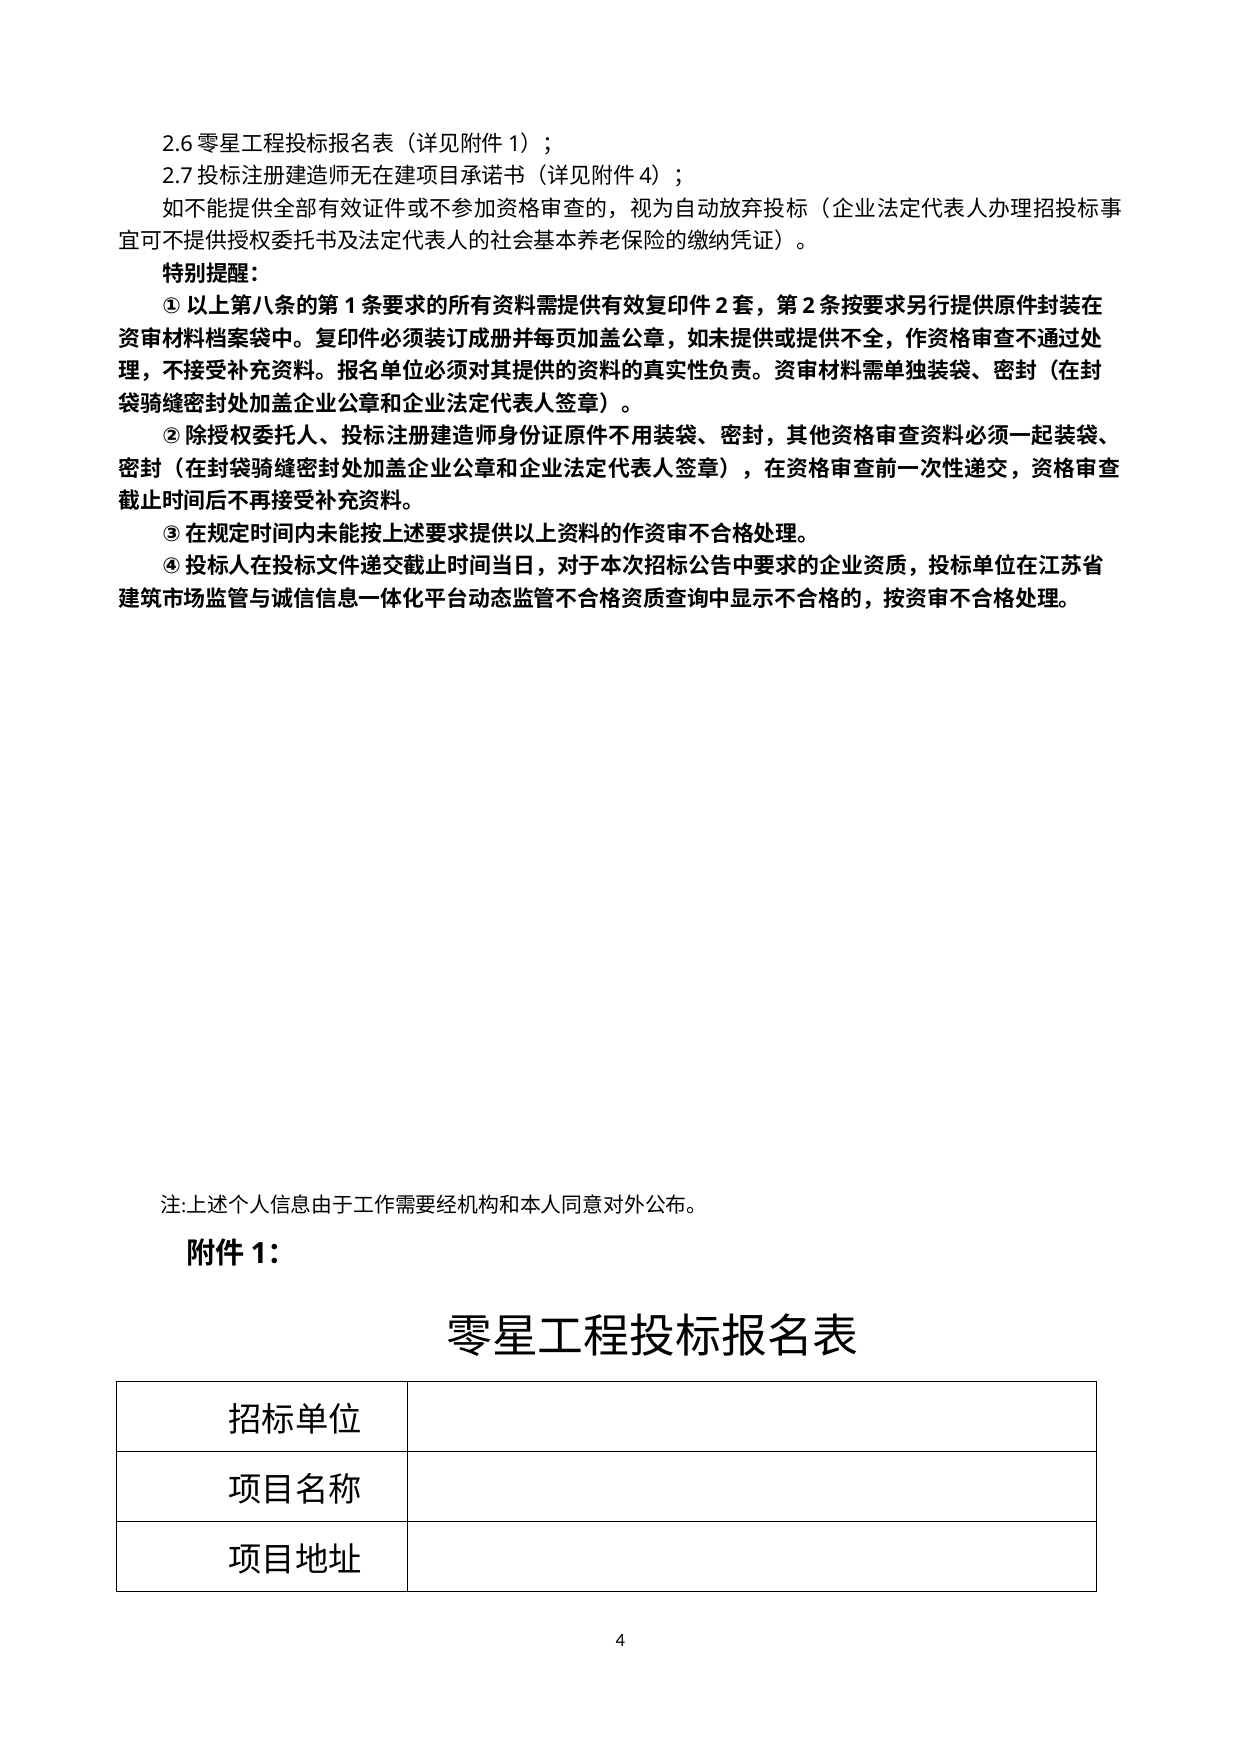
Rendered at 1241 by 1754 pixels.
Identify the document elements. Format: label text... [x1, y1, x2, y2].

text ②除授权委托人、投标注册建造师身份证原件不用装袋、密封，其他资格审查资料必须一起装袋、密封（在封袋骑缝密封处加盖企业公章和企业法定代表人签章），在资格审查前一次性递交，资格审查截止时间后不再接受补充资料。 [118, 418, 1122, 515]
table_cell [408, 1522, 1096, 1591]
text 特别提醒： [118, 255, 1122, 288]
text 2.6零星工程投标报名表（详见附件1）； [118, 125, 1122, 158]
table_cell 项目名称 [117, 1452, 407, 1521]
table_cell 项目地址 [117, 1522, 407, 1591]
text 2.7投标注册建造师无在建项目承诺书（详见附件4）； [118, 158, 1122, 190]
table_cell 招标单位 [117, 1382, 407, 1451]
text 如不能提供全部有效证件或不参加资格审查的，视为自动放弃投标（企业法定代表人办理招投标事宜可不提供授权委托书及法定代表人的社会基本养老保险的缴纳凭证）。 [118, 190, 1122, 255]
table_cell [408, 1382, 1096, 1451]
text ④投标人在投标文件递交截止时间当日，对于本次招标公告中要求的企业资质，投标单位在江苏省建筑市场监管与诚信信息一体化平台动态监管不合格资质查询中显示不合格的，按资审不合格处理。 [118, 548, 1122, 613]
text ③在规定时间内未能按上述要求提供以上资料的作资审不合格处理。 [118, 515, 1122, 548]
text ① 以上第八条的第1条要求的所有资料需提供有效复印件2套，第2条按要求另行提供原件封装在资审材料档案袋中。复印件必须装订成册并每页加盖公章，如未提供或提供不全，作资格审查不通过处理，不接受补充资料。报名单位必须对其提供的资料的真实性负责。资审材料需单独装袋、密封（在封袋骑缝密封处加盖企业公章和企业法定代表人签章）。 [118, 288, 1122, 418]
table_cell [408, 1452, 1096, 1521]
table_header 附件1： 零星工程投标报名表 [116, 1219, 1096, 1381]
text 注:上述个人信息由于工作需要经机构和本人同意对外公布。 [118, 1189, 1122, 1219]
